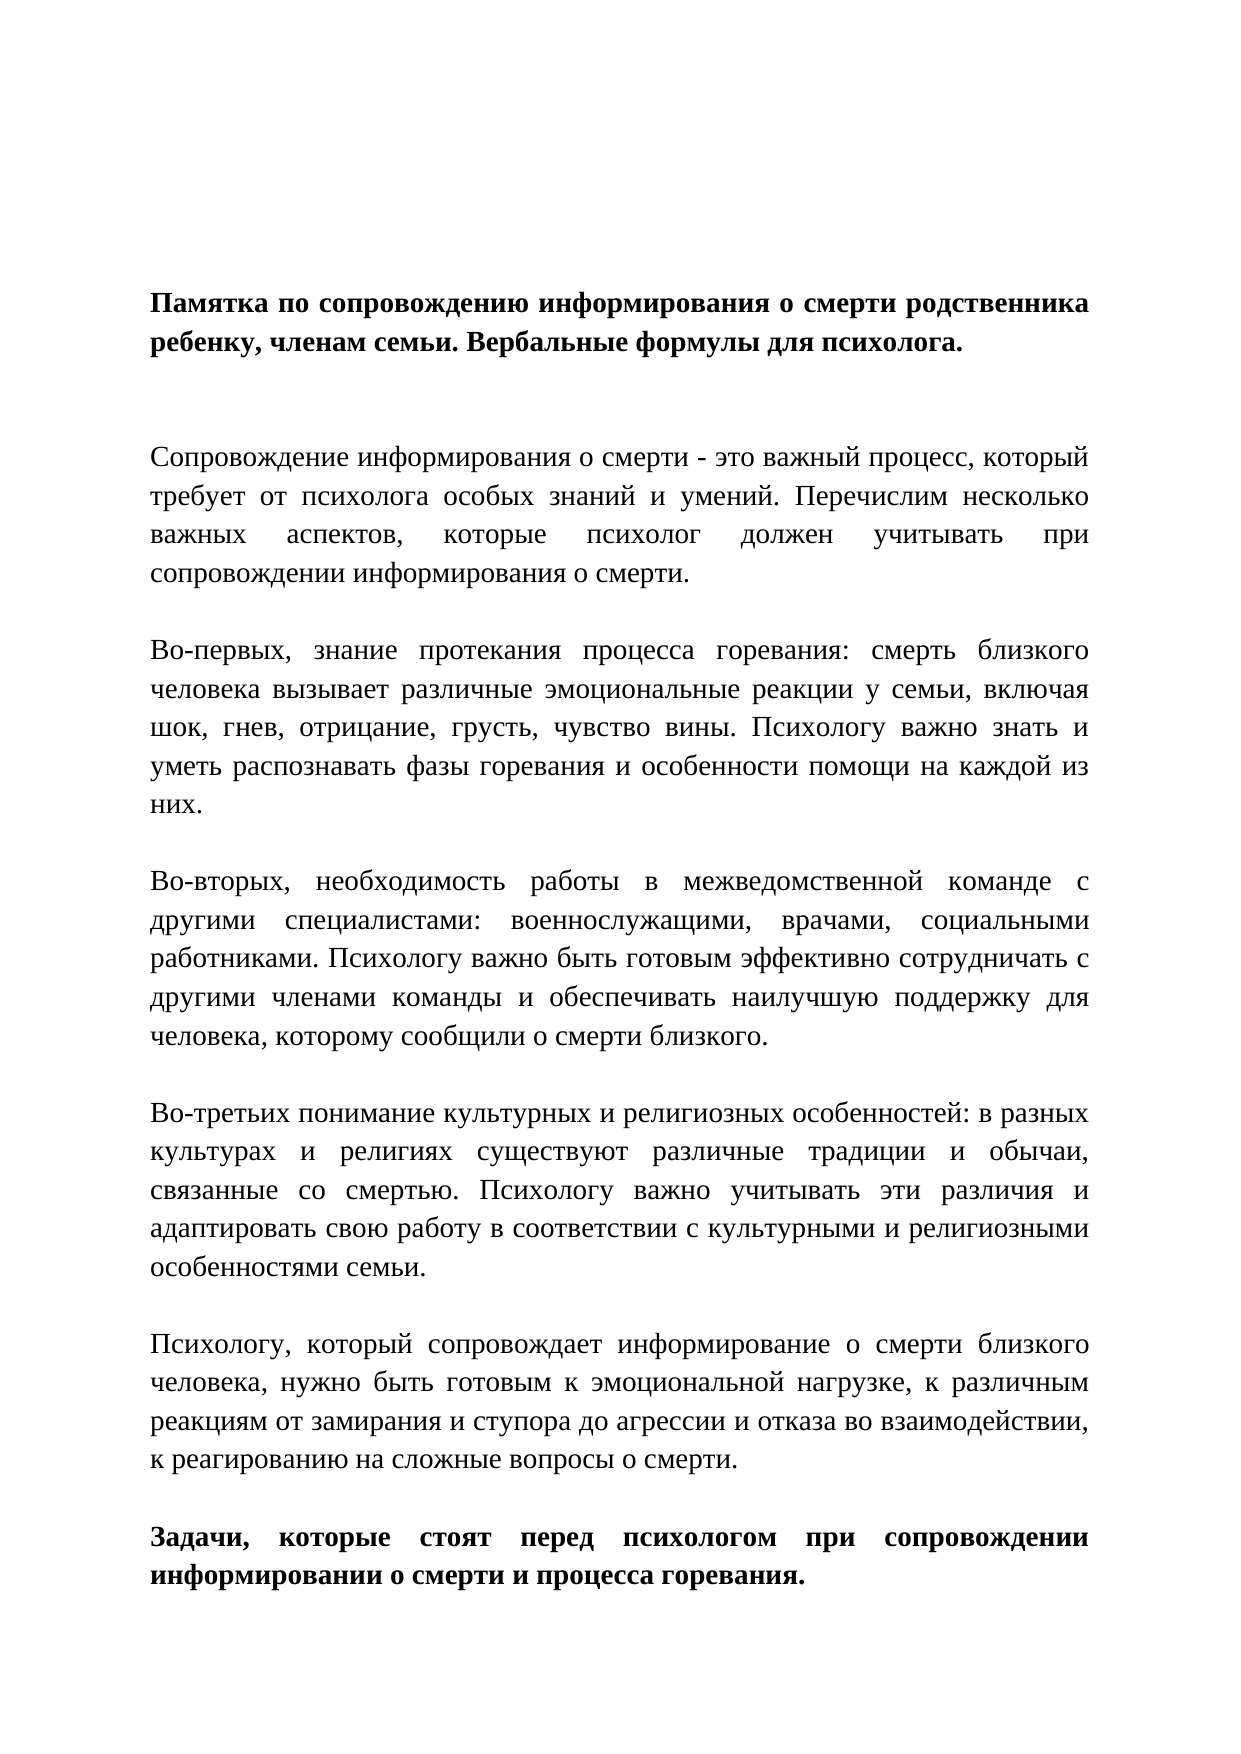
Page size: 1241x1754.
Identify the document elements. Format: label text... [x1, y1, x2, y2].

text Во-первых, знание протекания процесса горевания: смерть близкого человека вызывает различные эмоциональные реакции у семьи, включая шок, гнев, отрицание, грусть, чувство вины. Психологу важно знать и уметь распознавать фазы горевания и особенности помощи на каждой из них. [150, 632, 1090, 820]
text Сопровождение информирования о смерти - это важный процесс, который требует от психолога особых знаний и умений. Перечислим несколько важных аспектов, которые психолог должен учитывать при сопровождении информирования о смерти. [150, 439, 1090, 589]
text Психологу, который сопровождает информирование о смерти близкого человека, нужно быть готовым к эмоциональной нагрузке, к различным реакциям от замирания и ступора до агрессии и отказа во взаимодействии, к реагированию на сложные вопросы о смерти. [150, 1326, 1090, 1475]
text Задачи, которые стоят перед психологом при сопровождении информировании о смерти и процесса горевания. [150, 1519, 1090, 1591]
text Во-вторых, необходимость работы в межведомственной команде с другими специалистами: военнослужащими, врачами, социальными работниками. Психологу важно быть готовым эффективно сотрудничать с другими членами команды и обеспечивать наилучшую поддержку для человека, которому сообщили о смерти близкого. [150, 863, 1090, 1051]
text Памятка по сопровождению информирования о смерти родственника ребенку, членам семьи. Вербальные формулы для психолога. [150, 285, 1090, 357]
text Во-третьих понимание культурных и религиозных особенностей: в разных культурах и религиях существуют различные традиции и обычаи, связанные со смертью. Психологу важно учитывать эти различия и адаптировать свою работу в соответствии с культурными и религиозными особенностями семьи. [150, 1095, 1090, 1282]
